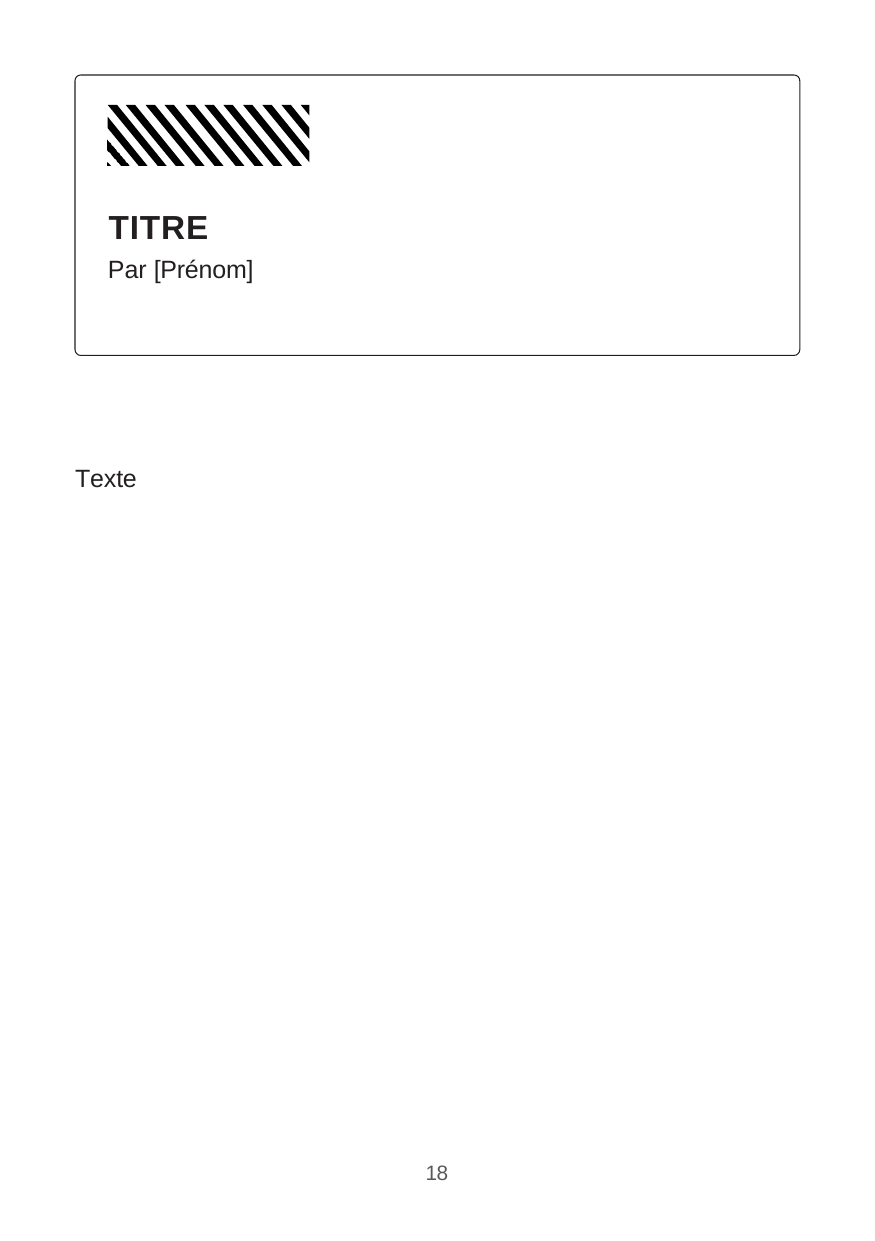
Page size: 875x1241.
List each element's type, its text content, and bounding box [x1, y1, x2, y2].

text Texte [75, 463, 800, 492]
picture [107, 139, 130, 166]
